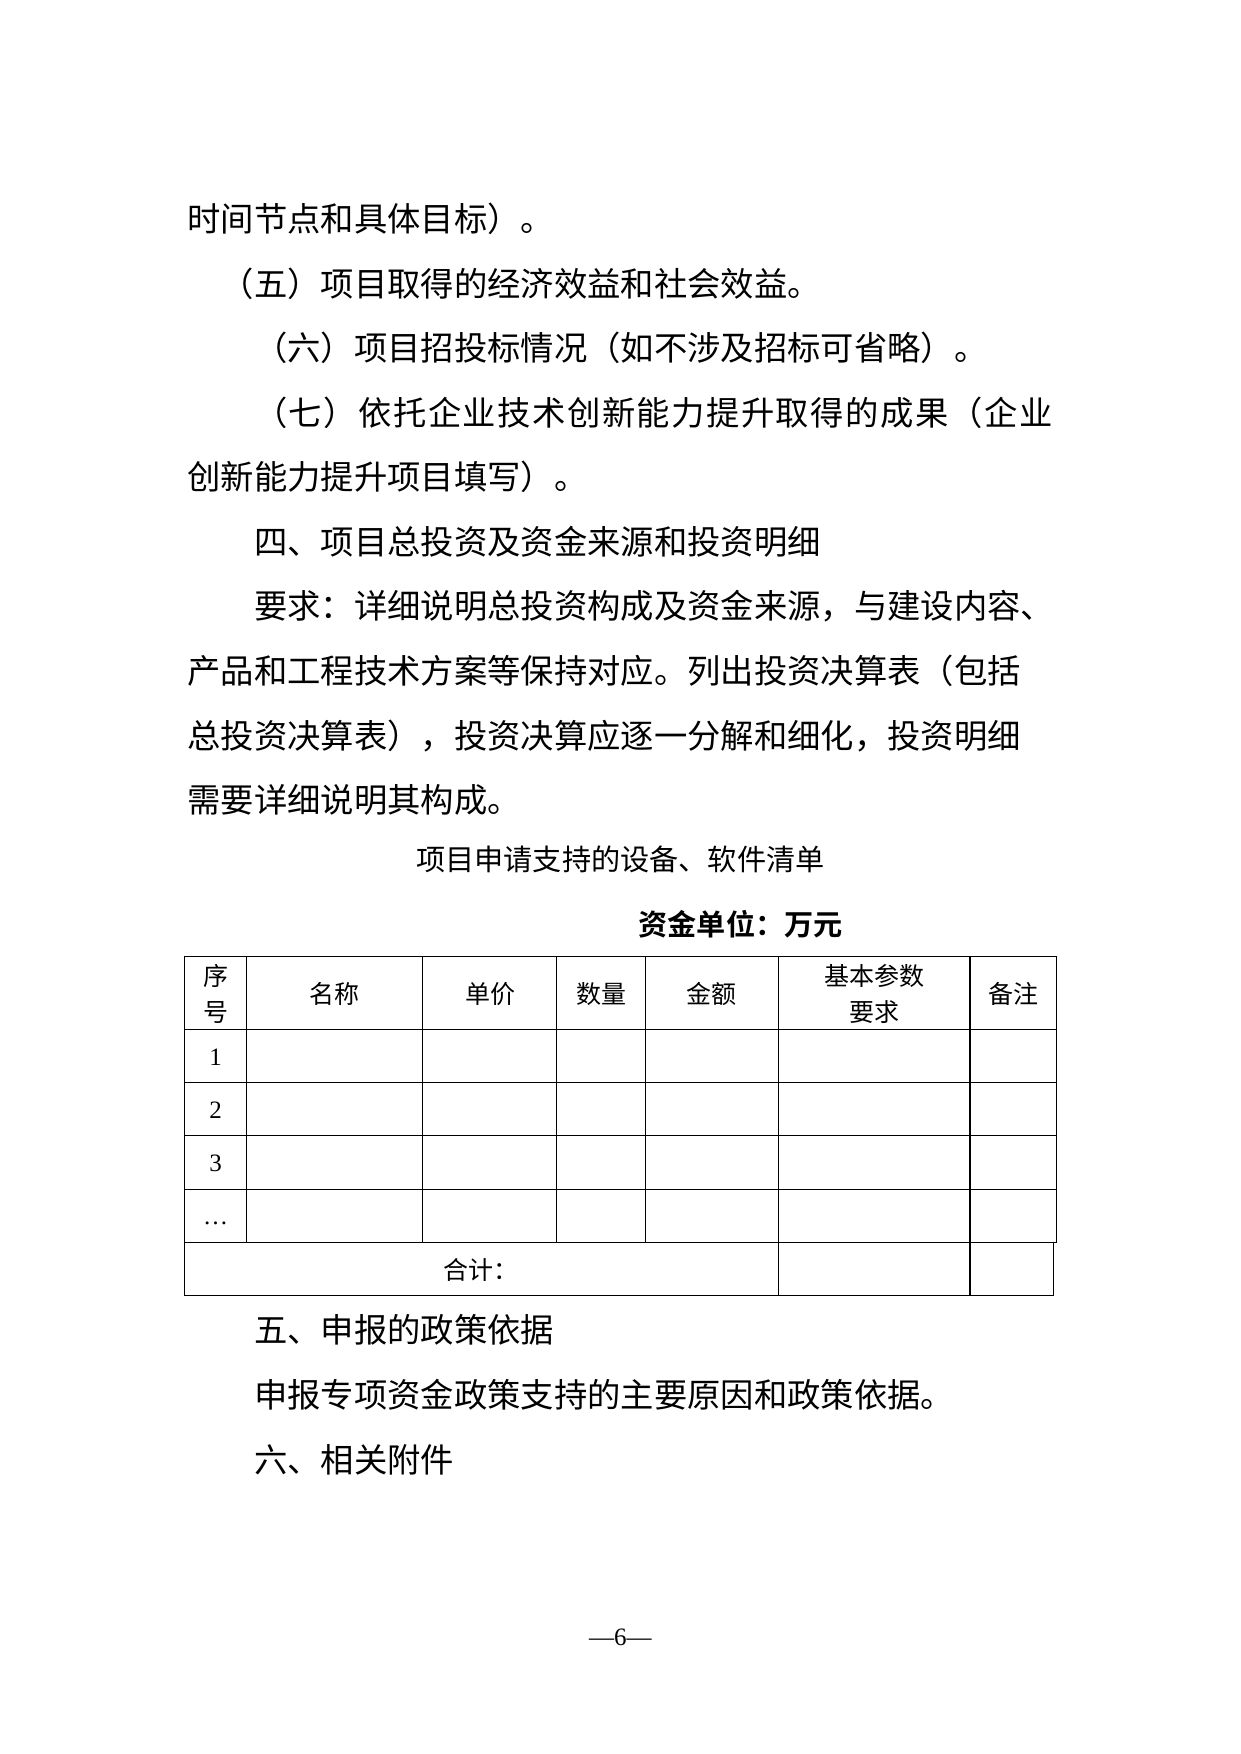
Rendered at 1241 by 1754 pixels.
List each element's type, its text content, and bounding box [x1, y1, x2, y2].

table_cell [971, 1030, 1056, 1082]
table_header 序号 [185, 957, 246, 1029]
table_header 金额 [646, 957, 778, 1029]
table_cell [557, 1190, 645, 1242]
text 资金单位：万元 [187, 891, 1053, 956]
text 项目申请支持的设备、软件清单 [187, 826, 1053, 891]
table_cell [646, 1190, 778, 1242]
table_cell [423, 1083, 556, 1135]
table_cell [557, 1136, 645, 1188]
table_cell [971, 1136, 1056, 1188]
text 申报专项资金政策支持的主要原因和政策依据。 [187, 1361, 1053, 1426]
table_cell [971, 1083, 1056, 1135]
table_cell [646, 1030, 778, 1082]
table_cell [646, 1136, 778, 1188]
text 要求：详细说明总投资构成及资金来源，与建设内容、产品和工程技术方案等保持对应。列出投资决算表（包括总投资决算表），投资决算应逐一分解和细化，投资明细需要详细说明其构成。 [187, 567, 1053, 826]
table_cell 3 [185, 1136, 246, 1188]
table_cell [779, 1190, 969, 1242]
table_cell [779, 1030, 969, 1082]
table_cell 1 [185, 1030, 246, 1082]
table_cell 合计： [185, 1243, 778, 1295]
table_cell [557, 1030, 645, 1082]
table_cell … [185, 1190, 246, 1242]
table_cell [557, 1083, 645, 1135]
text 六、相关附件 [187, 1426, 1053, 1491]
table_cell [779, 1243, 969, 1295]
table_cell 2 [185, 1083, 246, 1135]
table_cell [247, 1190, 422, 1242]
table_cell [646, 1083, 778, 1135]
table_cell [423, 1136, 556, 1188]
text （七）依托企业技术创新能力提升取得的成果（企业创新能力提升项目填写）。 [187, 373, 1053, 503]
text 五、申报的政策依据 [187, 1296, 1053, 1361]
table_header 名称 [247, 957, 422, 1029]
table_cell [779, 1136, 969, 1188]
table_header 数量 [557, 957, 645, 1029]
table_header 单价 [423, 957, 556, 1029]
table_cell [423, 1030, 556, 1082]
table_cell [247, 1030, 422, 1082]
table_cell [247, 1136, 422, 1188]
table_cell [423, 1190, 556, 1242]
table_cell [247, 1083, 422, 1135]
text （五）项目取得的经济效益和社会效益。 [187, 244, 1053, 309]
table_header 备注 [971, 957, 1056, 1029]
table_cell [971, 1190, 1056, 1242]
text 四、项目总投资及资金来源和投资明细 [187, 503, 1053, 567]
table_cell [971, 1243, 1053, 1295]
table_header 基本参数 要求 [779, 957, 969, 1029]
text （六）项目招投标情况（如不涉及招标可省略）。 [187, 309, 1053, 373]
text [187, 180, 1053, 244]
table_cell [779, 1083, 969, 1135]
